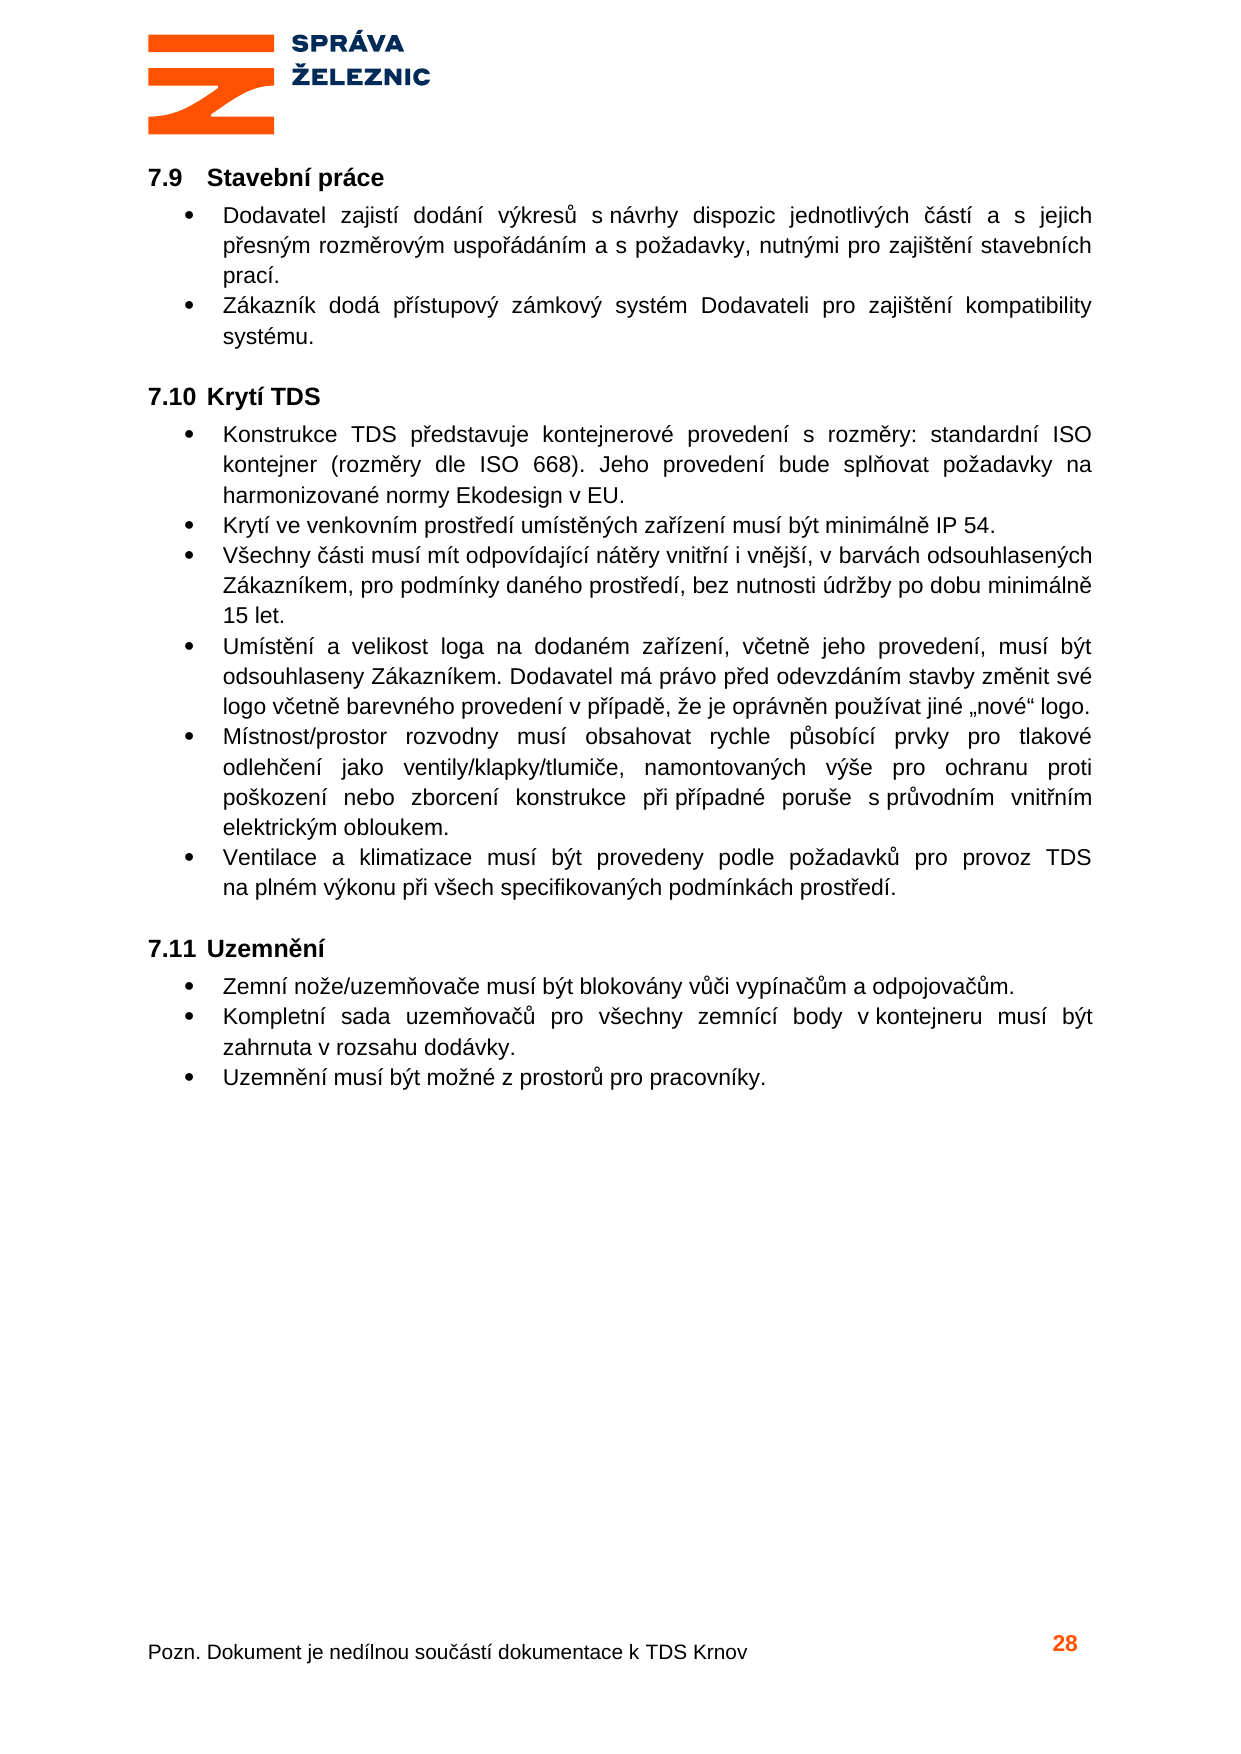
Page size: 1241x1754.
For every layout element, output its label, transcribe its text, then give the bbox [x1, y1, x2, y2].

text Konstrukce TDS představuje kontejnerové provedení s rozměry: standardní ISO kontejner (rozměry dle ISO 668). Jeho provedení bude splňovat požadavky na harmonizované normy Ekodesign v EU. [185, 421, 1093, 508]
text Uzemnění [148, 934, 1093, 962]
text Krytí TDS [148, 382, 1093, 411]
text Zemní nože/uzemňovače musí být blokovány vůči vypínačům a odpojovačům. [185, 973, 1093, 999]
text Ventilace a klimatizace musí být provedeny podle požadavků pro provoz TDS na plném výkonu při všech specifikovaných podmínkách prostředí. [185, 844, 1093, 901]
text Místnost/prostor rozvodny musí obsahovat rychle působící prvky pro tlakové odlehčení jako ventily/klapky/tlumiče, namontovaných výše pro ochranu proti poškození nebo zborcení konstrukce při případné poruše s průvodním vnitřním elektrickým obloukem. [185, 723, 1093, 840]
text Umístění a velikost loga na dodaném zařízení, včetně jeho provedení, musí být odsouhlaseny Zákazníkem. Dodavatel má právo před odevzdáním stavby změnit své logo včetně barevného provedení v případě, že je oprávněn používat jiné „nové“ logo. [185, 633, 1093, 719]
text Uzemnění musí být možné z prostorů pro pracovníky. [185, 1064, 1093, 1090]
text Krytí ve venkovním prostředí umístěných zařízení musí být minimálně IP 54. [185, 512, 1093, 538]
text Dodavatel zajistí dodání výkresů s návrhy dispozic jednotlivých částí a s jejich přesným rozměrovým uspořádáním a s požadavky, nutnými pro zajištění stavebních prací. [185, 202, 1093, 288]
text Všechny části musí mít odpovídající nátěry vnitřní i vnější, v barvách odsouhlasených Zákazníkem, pro podmínky daného prostředí, bez nutnosti údržby po dobu minimálně 15 let. [185, 542, 1093, 629]
text Zákazník dodá přístupový zámkový systém Dodavateli pro zajištění kompatibility systému. [185, 292, 1093, 349]
text Kompletní sada uzemňovačů pro všechny zemnící body v kontejneru musí být zahrnuta v rozsahu dodávky. [185, 1003, 1093, 1060]
text Stavební práce [148, 162, 1093, 191]
